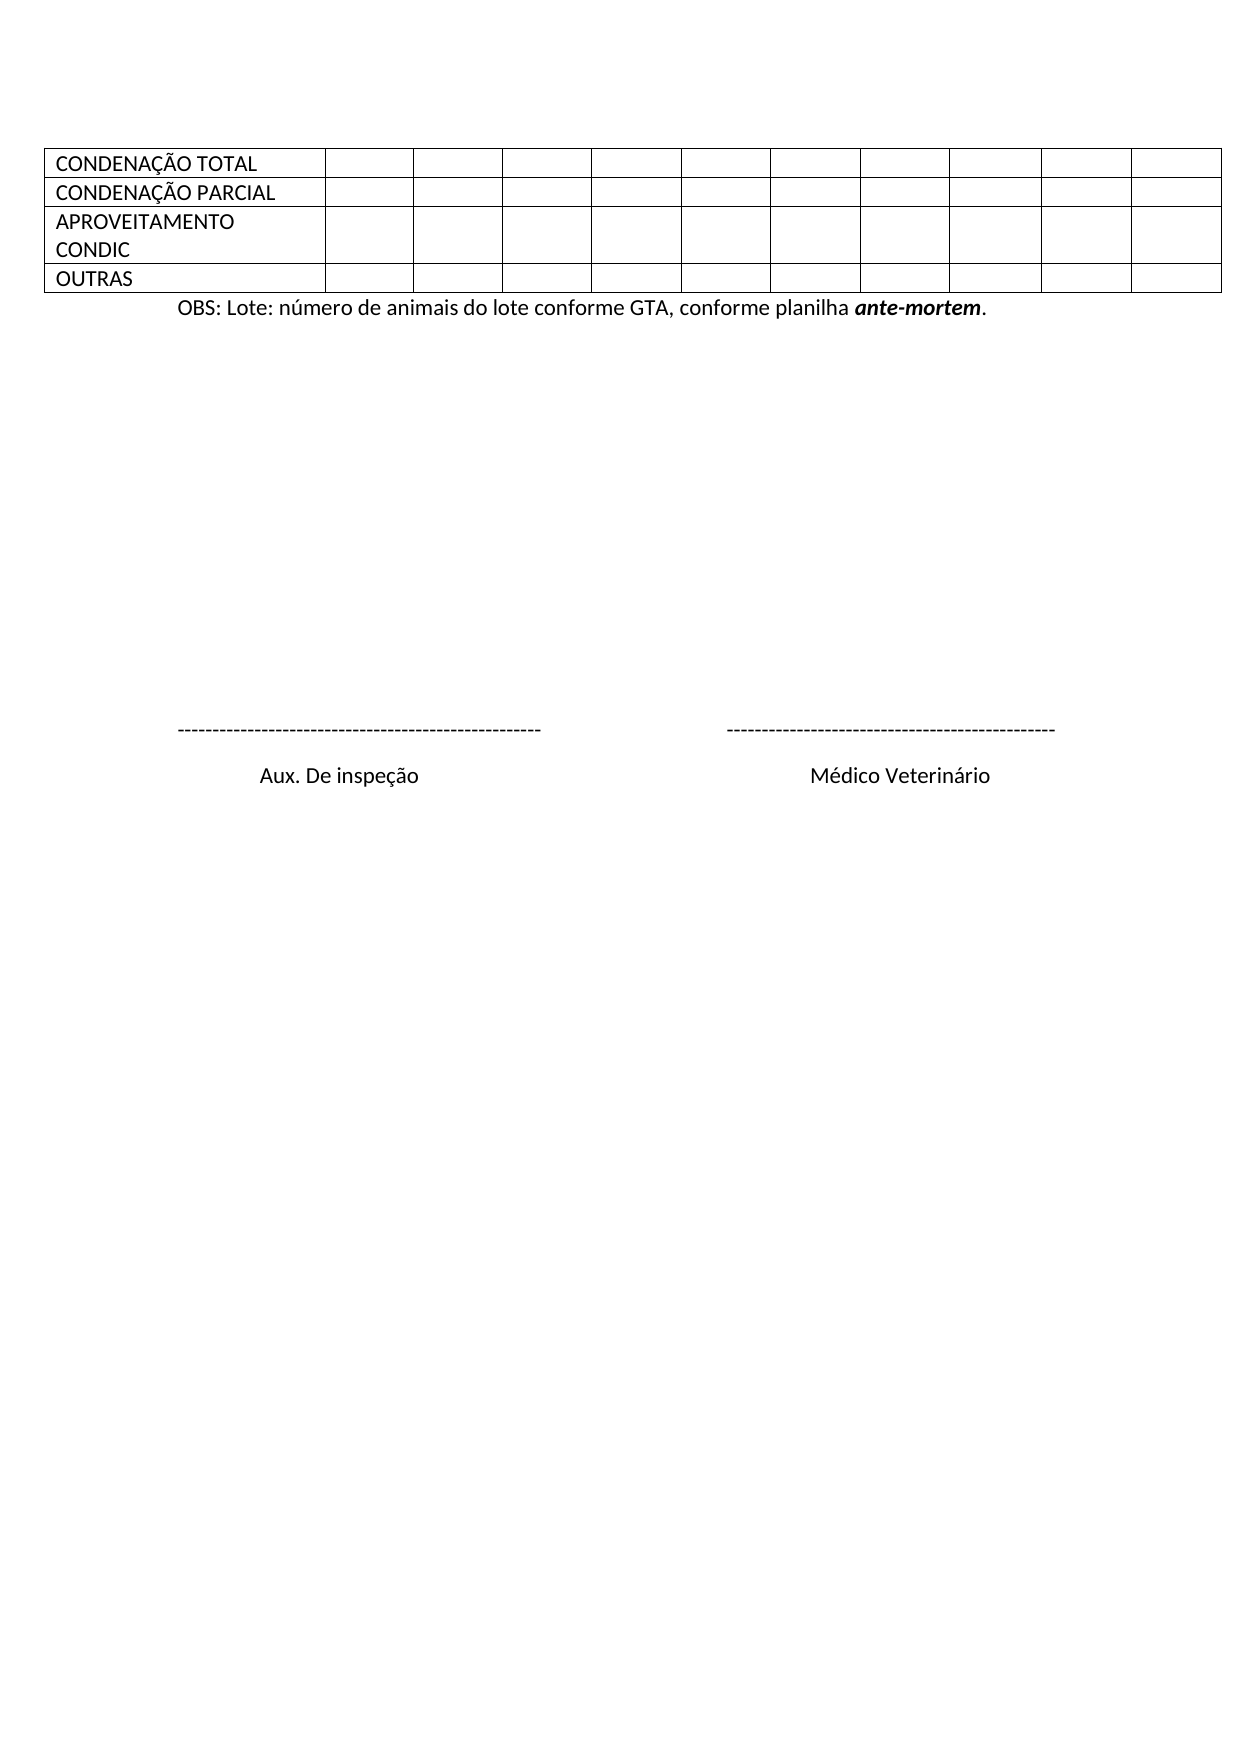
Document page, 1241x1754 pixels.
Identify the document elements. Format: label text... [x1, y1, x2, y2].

table_cell [1132, 149, 1221, 177]
table_cell OUTRAS [45, 264, 325, 292]
table_cell [503, 207, 591, 263]
table_cell [771, 264, 860, 292]
table_cell [503, 264, 591, 292]
table_cell [771, 207, 860, 263]
table_cell [592, 149, 681, 177]
table_cell [414, 207, 502, 263]
table_cell [861, 178, 949, 206]
table_cell [861, 149, 949, 177]
text OBS: Lote: número de animais do lote conforme GTA, conforme planilha ante-mortem. [177, 293, 1063, 321]
table_cell [414, 264, 502, 292]
table_cell [592, 264, 681, 292]
table_cell [1042, 264, 1131, 292]
table_cell [1132, 207, 1221, 263]
table_cell [682, 149, 770, 177]
table_cell [414, 149, 502, 177]
table_cell [503, 178, 591, 206]
table_cell [326, 207, 413, 263]
table_cell [1042, 207, 1131, 263]
table_cell [771, 149, 860, 177]
table_cell [771, 178, 860, 206]
table_cell [682, 178, 770, 206]
table_cell [682, 264, 770, 292]
table_cell [682, 207, 770, 263]
table_cell [950, 264, 1041, 292]
table_cell [950, 149, 1041, 177]
table_cell [950, 178, 1041, 206]
table_cell CONDENAÇÃO PARCIAL [45, 178, 325, 206]
table_cell [503, 149, 591, 177]
table_cell [414, 178, 502, 206]
table_cell CONDENAÇÃO TOTAL [45, 149, 325, 177]
table_cell [592, 178, 681, 206]
table_cell [326, 178, 413, 206]
table_cell [1042, 178, 1131, 206]
text ---------------------------------------------------- ----------------------------------------------- [177, 715, 1063, 743]
table_cell [1132, 264, 1221, 292]
table_cell [950, 207, 1041, 263]
table_cell [592, 207, 681, 263]
text Aux. De inspeção Médico Veterinário [177, 762, 1063, 790]
table_cell APROVEITAMENTO CONDIC [45, 207, 325, 263]
table_cell [326, 264, 413, 292]
table_cell [326, 149, 413, 177]
table_cell [861, 207, 949, 263]
table_cell [1042, 149, 1131, 177]
table_cell [861, 264, 949, 292]
table_cell [1132, 178, 1221, 206]
